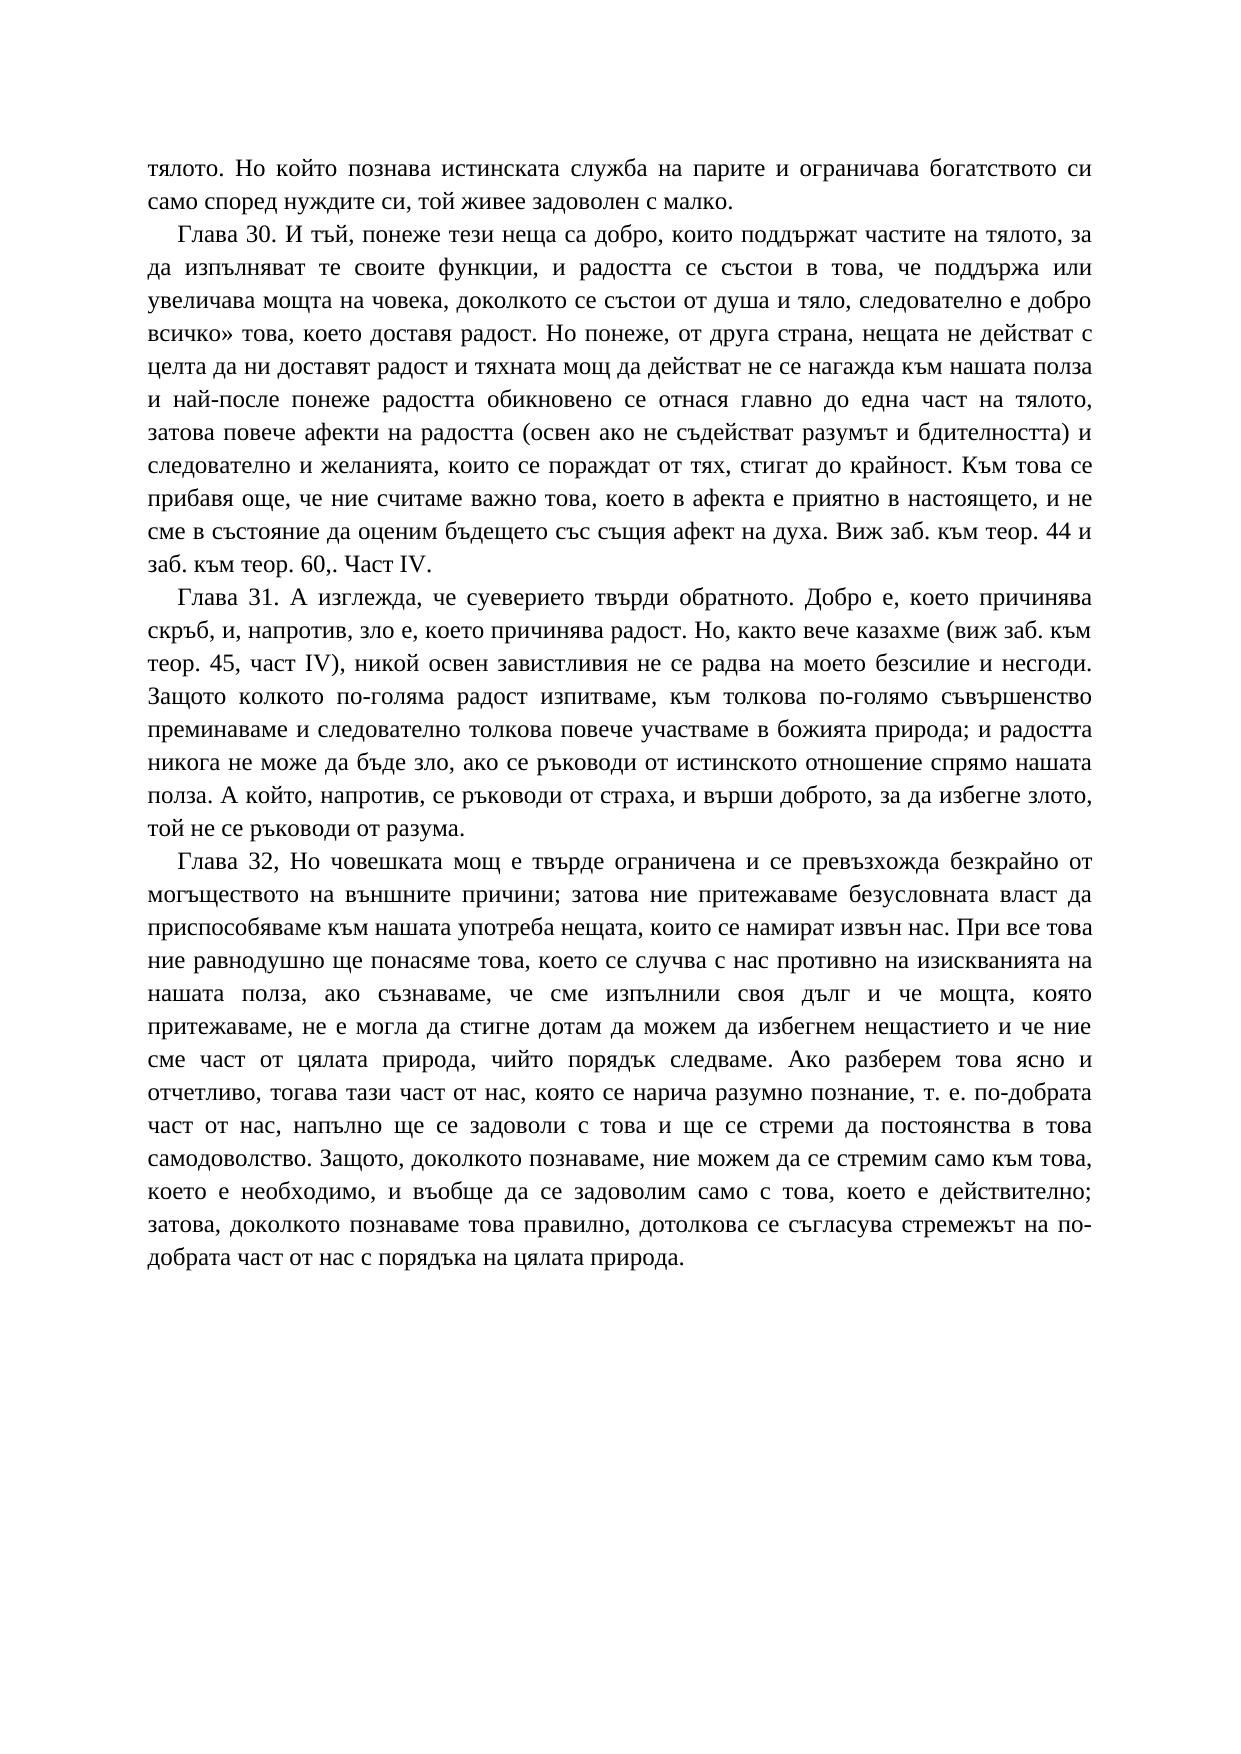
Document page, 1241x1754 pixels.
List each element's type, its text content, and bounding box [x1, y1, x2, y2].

text Глава 31. А изглежда, че суеверието твърди обратното. Добро е, което причинява скръб, и, напротив, зло е, което причинява радост. Но, както вече казахме (виж заб. към теор. 45, част IV), никой освен завистливия не се радва на моето безсилие и несгоди. Защото колкото по-голяма радост изпитваме, към толкова по-голямо съвършенство преминаваме и следователно толкова повече участваме в божията природа; и радостта никога не може да бъде зло, ако се ръководи от истинското отношение спрямо нашата полза. А който, напротив, се ръководи от страха, и върши доброто, за да избегне злото, той не се ръководи от разума. [147, 582, 1093, 842]
text Глава 32, Но човешката мощ е твърде ограничена и се превъзхожда безкрайно от могъществото на външните причини; затова ние притежаваме безусловната власт да приспособяваме към нашата употреба нещата, които се намират извън нас. При все това ние равнодушно ще понасяме това, което се случва с нас противно на изискванията на нашата полза, ако съзнаваме, че сме изпълнили своя дълг и че мощта, която притежаваме, не е могла да стигне дотам да можем да избегнем нещастието и че ние сме част от цялата природа, чийто порядък следваме. Ако разберем това ясно и отчетливо, тогава тази част от нас, която се нарича разумно познание, т. е. по-добрата част от нас, напълно ще се задоволи с това и ще се стреми да постоянства в това самодоволство. Защото, доколкото познаваме, ние можем да се стремим само към това, което е необходимо, и въобще да се задоволим само с това, което е действително; затова, доколкото познаваме това правилно, дотолкова се съгласува стремежът на по-добрата част от нас с порядъка на цялата природа. [147, 846, 1093, 1271]
text Глава 30. И тъй, понеже тези неща са добро, които поддържат частите на тялото, за да изпълняват те своите функции, и радостта се състои в това, че поддържа или увеличава мощта на човека, доколкото се състои от душа и тяло, следователно е добро всичко» това, което доставя радост. Но понеже, от друга страна, нещата не действат с целта да ни доставят радост и тяхната мощ да действат не се нагажда към нашата полза и най-после понеже радостта обикновено се отнася главно до една част на тялото, затова повече афекти на радостта (освен ако не съдействат разумът и бдителността) и следователно и желанията, които се пораждат от тях, стигат до крайност. Към това се прибавя още, че ние считаме важно това, което в афекта е приятно в настоящето, и не сме в състояние да оценим бъдещето със същия афект на духа. Виж заб. към теор. 44 и заб. към теор. 60,. Част IV. [147, 219, 1093, 578]
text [147, 153, 1093, 214]
